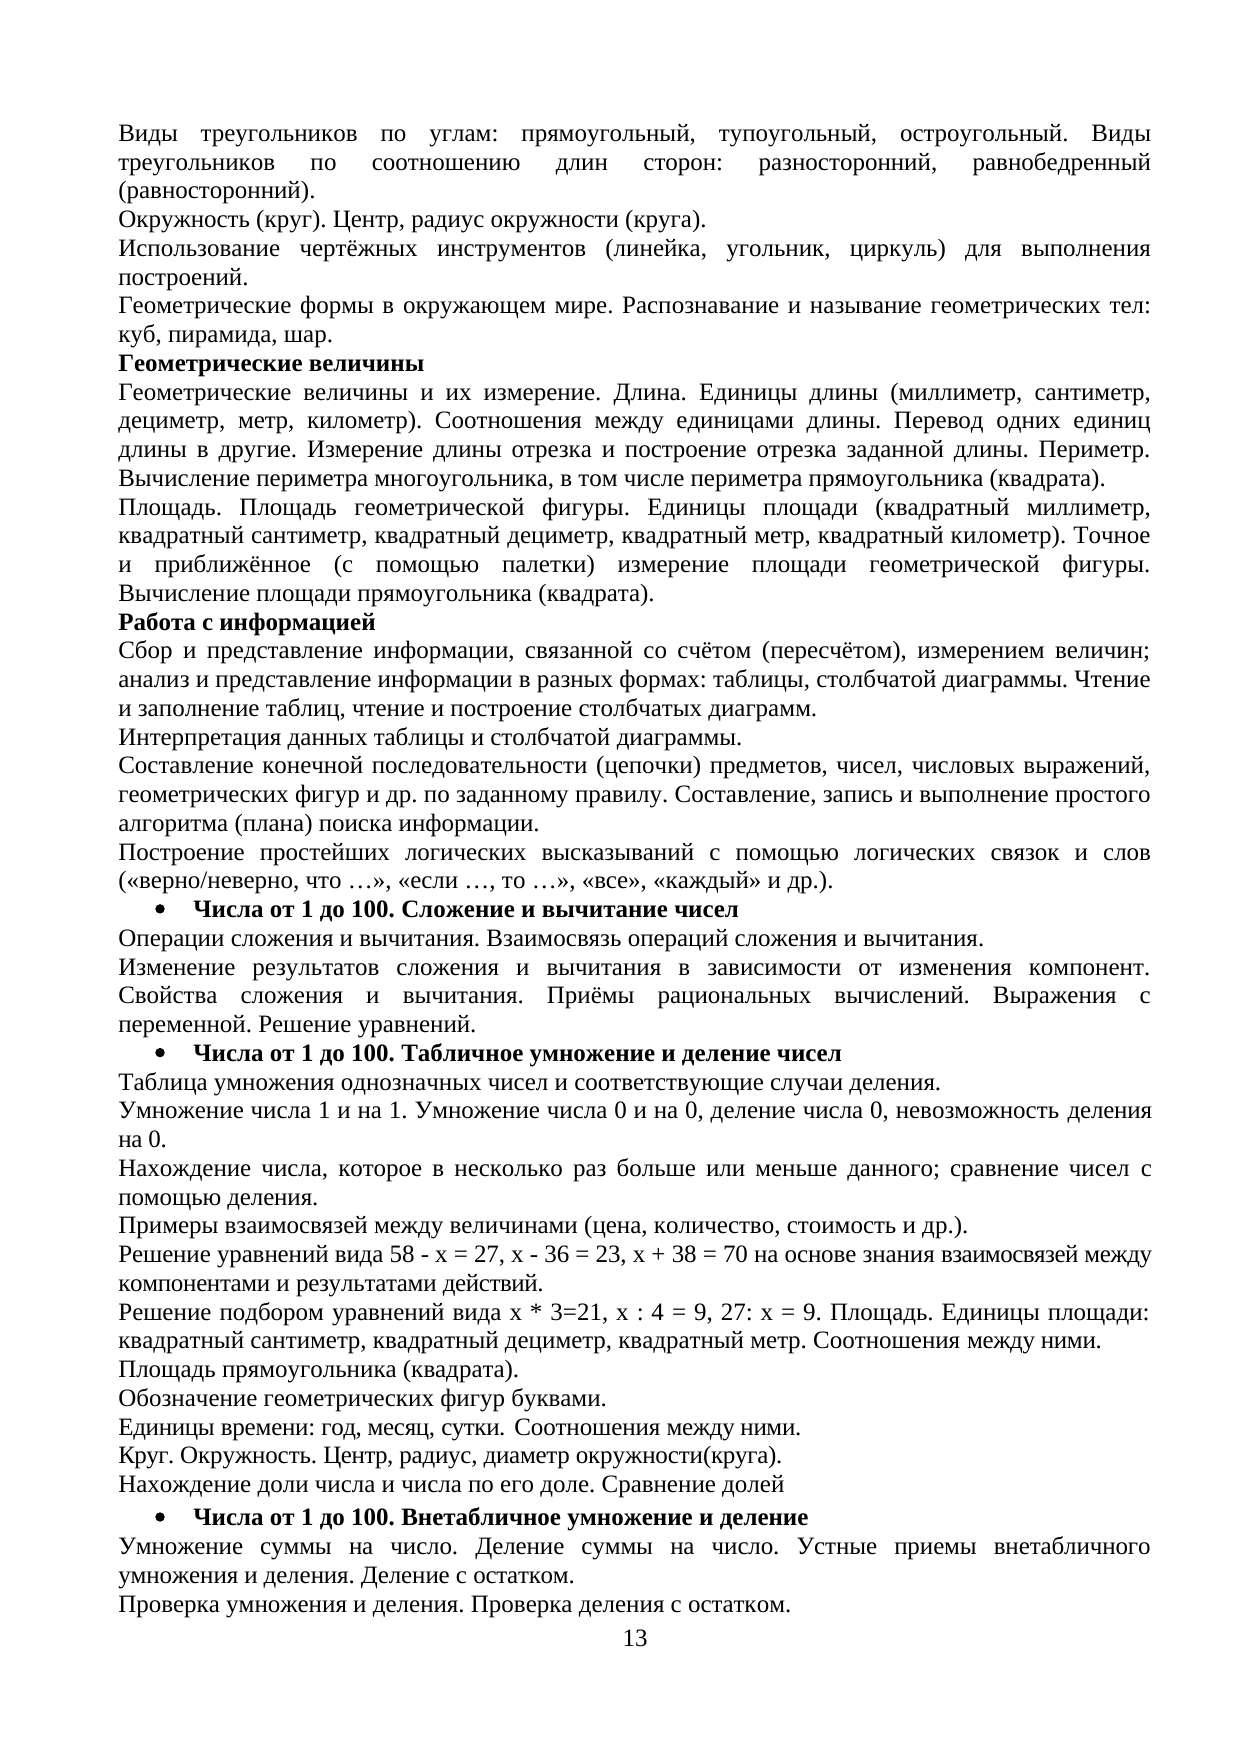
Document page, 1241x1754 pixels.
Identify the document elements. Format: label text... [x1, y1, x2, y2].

text Геометрические величины [118, 348, 1152, 377]
text Единицы времени: год, месяц, сутки. Соотношения между ними. [118, 1412, 1152, 1441]
text Виды треугольников по углам: прямоугольный, тупоугольный, остроугольный. Виды треугольников по соотношению длин сторон: разносторонний, равнобедренный (равносторонний). [118, 118, 1152, 204]
text Использование чертёжных инструментов (линейка, угольник, циркуль) для выполнения построений. [118, 233, 1152, 291]
text Операции сложения и вычитания. Взаимосвязь операций сложения и вычитания. [118, 923, 1152, 952]
text Геометрические формы в окружающем мире. Распознавание и называние геометрических тел: куб, пирамида, шар. [118, 291, 1152, 348]
text Интерпретация данных таблицы и столбчатой диаграммы. [118, 722, 1152, 751]
list Числа от 1 до 100. Табличное умножение и деление чисел [156, 1038, 1152, 1067]
text Обозначение геометрических фигур буквами. [118, 1383, 1152, 1412]
text Изменение результатов сложения и вычитания в зависимости от изменения компонент. Свойства сложения и вычитания. Приёмы рациональных вычислений. Выражения с переменной. Решение уравнений. [118, 952, 1152, 1038]
text Геометрические величины и их измерение. Длина. Единицы длины (миллиметр, сантиметр, дециметр, метр, километр). Соотношения между единицами длины. Перевод одних единиц длины в другие. Измерение длины отрезка и построение отрезка заданной длины. Периметр. Вычисление периметра многоугольника, в том числе периметра прямоугольника (квадрата). [118, 377, 1152, 492]
text Умножение числа 1 и на 1. Умножение числа 0 и на 0, деление числа 0, невозможность деления на 0. [118, 1096, 1152, 1153]
text Окружность (круг). Центр, радиус окружности (круга). [118, 204, 1152, 233]
text Круг. Окружность. Центр, радиус, диаметр окружности(круга). [118, 1441, 1152, 1469]
text Работа с информацией [118, 607, 1152, 636]
text Решение уравнений вида 58 - х = 27, х - 36 = 23, х + 38 = 70 на основе знания взаимосвязей между компонентами и результатами действий. [118, 1239, 1152, 1297]
list Числа от 1 до 100. Внетабличное умножение и деление [156, 1502, 1152, 1531]
text Решение подбором уравнений вида х * 3=21, х : 4 = 9, 27: х = 9. Площадь. Единицы площади: квадратный сантиметр, квадратный дециметр, квадратный метр. Соотношения между ними. [118, 1297, 1152, 1354]
text Таблица умножения однозначных чисел и соответствующие случаи деления. [118, 1067, 1152, 1096]
text Умножение суммы на число. Деление суммы на число. Устные приемы внетабличного умножения и деления. Деление с остатком. [118, 1531, 1152, 1589]
list Числа от 1 до 100. Сложение и вычитание чисел [156, 894, 1152, 923]
text Сбор и представление информации, связанной со счётом (пересчётом), измерением величин; анализ и представление информации в разных формах: таблицы, столбчатой диаграммы. Чтение и заполнение таблиц, чтение и построение столбчатых диаграмм. [118, 636, 1152, 722]
text Площадь прямоугольника (квадрата). [118, 1354, 1152, 1383]
text Составление конечной последовательности (цепочки) предметов, чисел, числовых выражений, геометрических фигур и др. по заданному правилу. Составление, запись и выполнение простого алгоритма (плана) поиска информации. [118, 751, 1152, 837]
text Построение простейших логических высказываний с помощью логических связок и слов («верно/неверно, что …», «если …, то …», «все», «каждый» и др.). [118, 837, 1152, 894]
text Примеры взаимосвязей между величинами (цена, количество, стоимость и др.). [118, 1211, 1152, 1239]
list Нахождение доли числа и числа по его доле. Сравнение долей [118, 1469, 1152, 1498]
text Площадь. Площадь геометрической фигуры. Единицы площади (квадратный миллиметр, квадратный сантиметр, квадратный дециметр, квадратный метр, квадратный километр). Точное и приближённое (с помощью палетки) измерение площади геометрической фигуры. Вычисление площади прямоугольника (квадрата). [118, 492, 1152, 607]
text Проверка умножения и деления. Проверка деления с остатком. [118, 1589, 1152, 1617]
text Нахождение числа, которое в несколько раз больше или меньше данного; сравнение чисел с помощью деления. [118, 1153, 1152, 1211]
